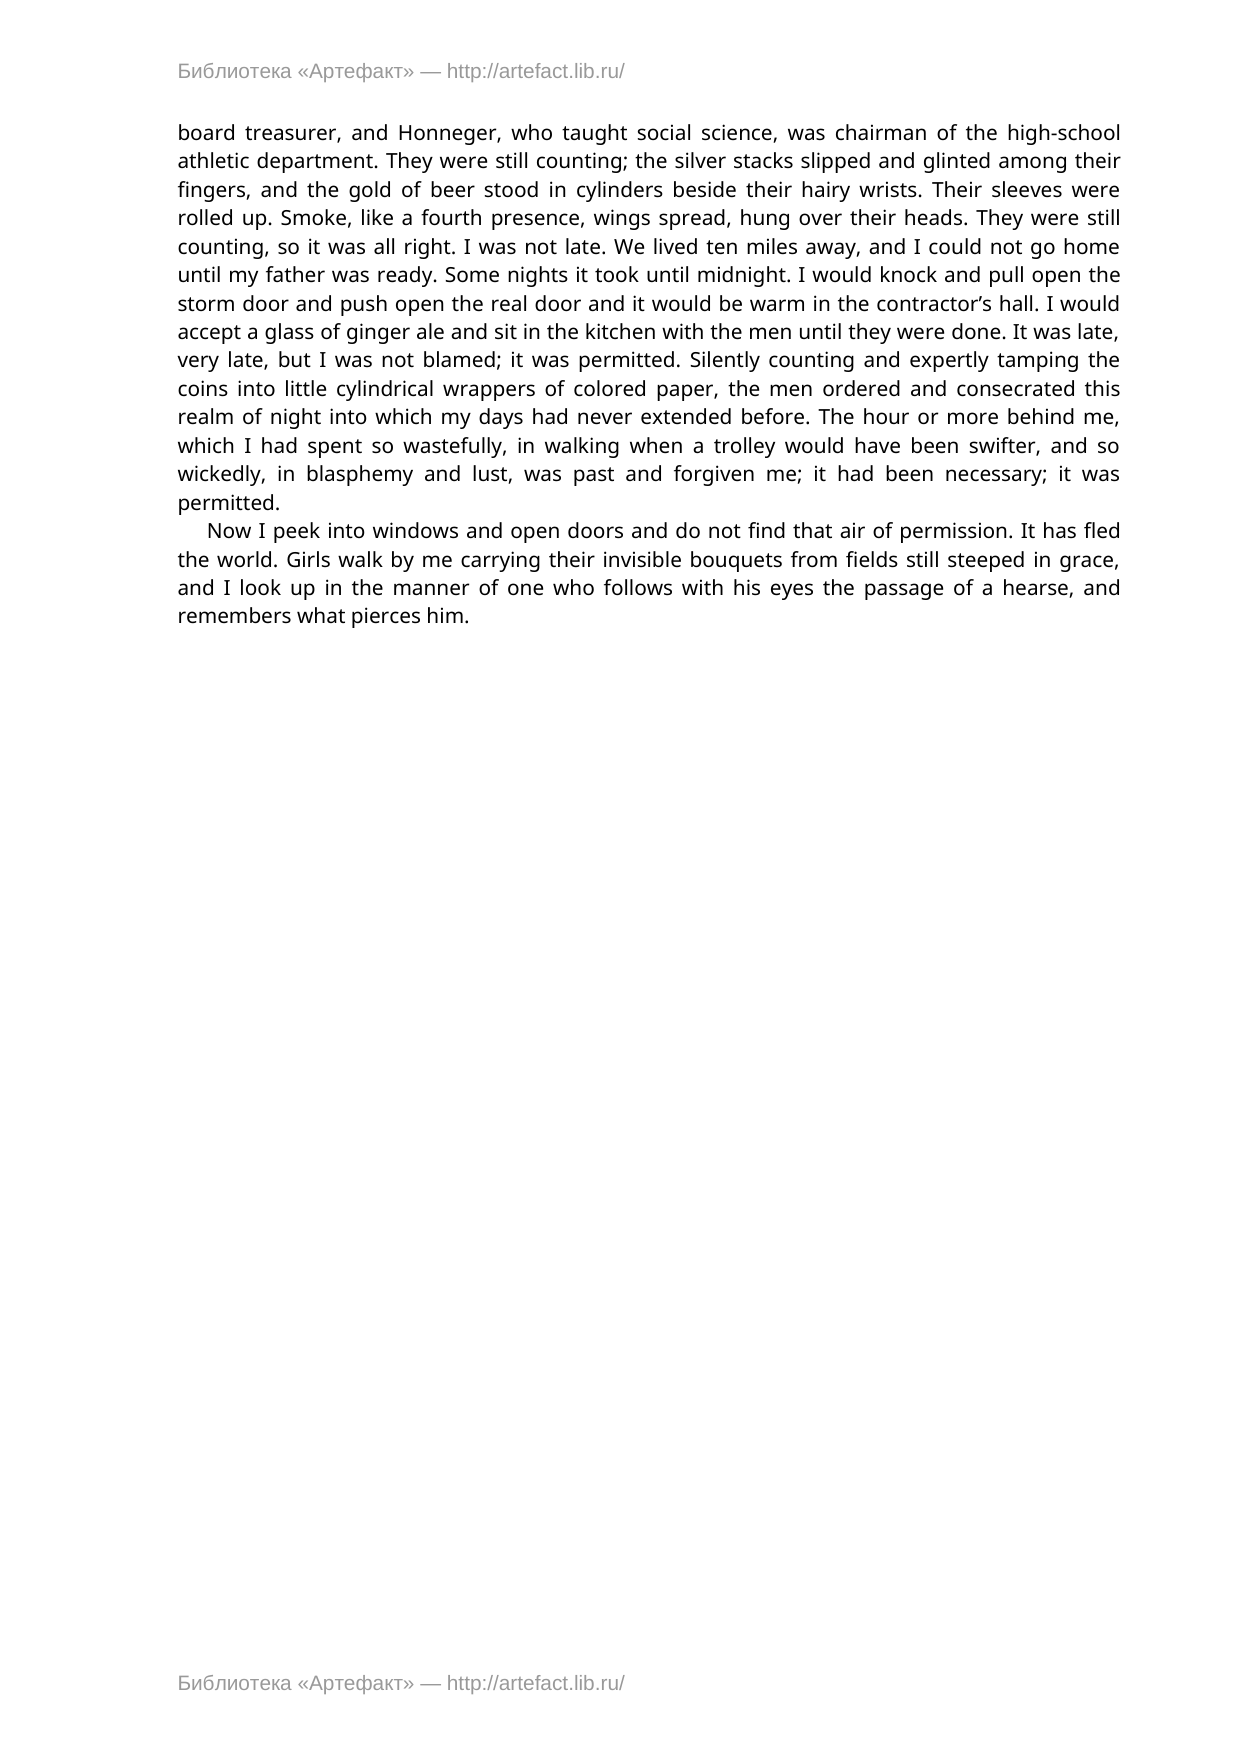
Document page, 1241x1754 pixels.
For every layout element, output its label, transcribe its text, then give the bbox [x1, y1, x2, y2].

text Now I peek into windows and open doors and do not find that air of permission. It has fled the world. Girls walk by me carrying their invisible bouquets from fields still steeped in grace, and I look up in the manner of one who follows with his eyes the passage of a hearse, and remembers what pierces him. [177, 516, 1122, 630]
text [177, 118, 1122, 516]
